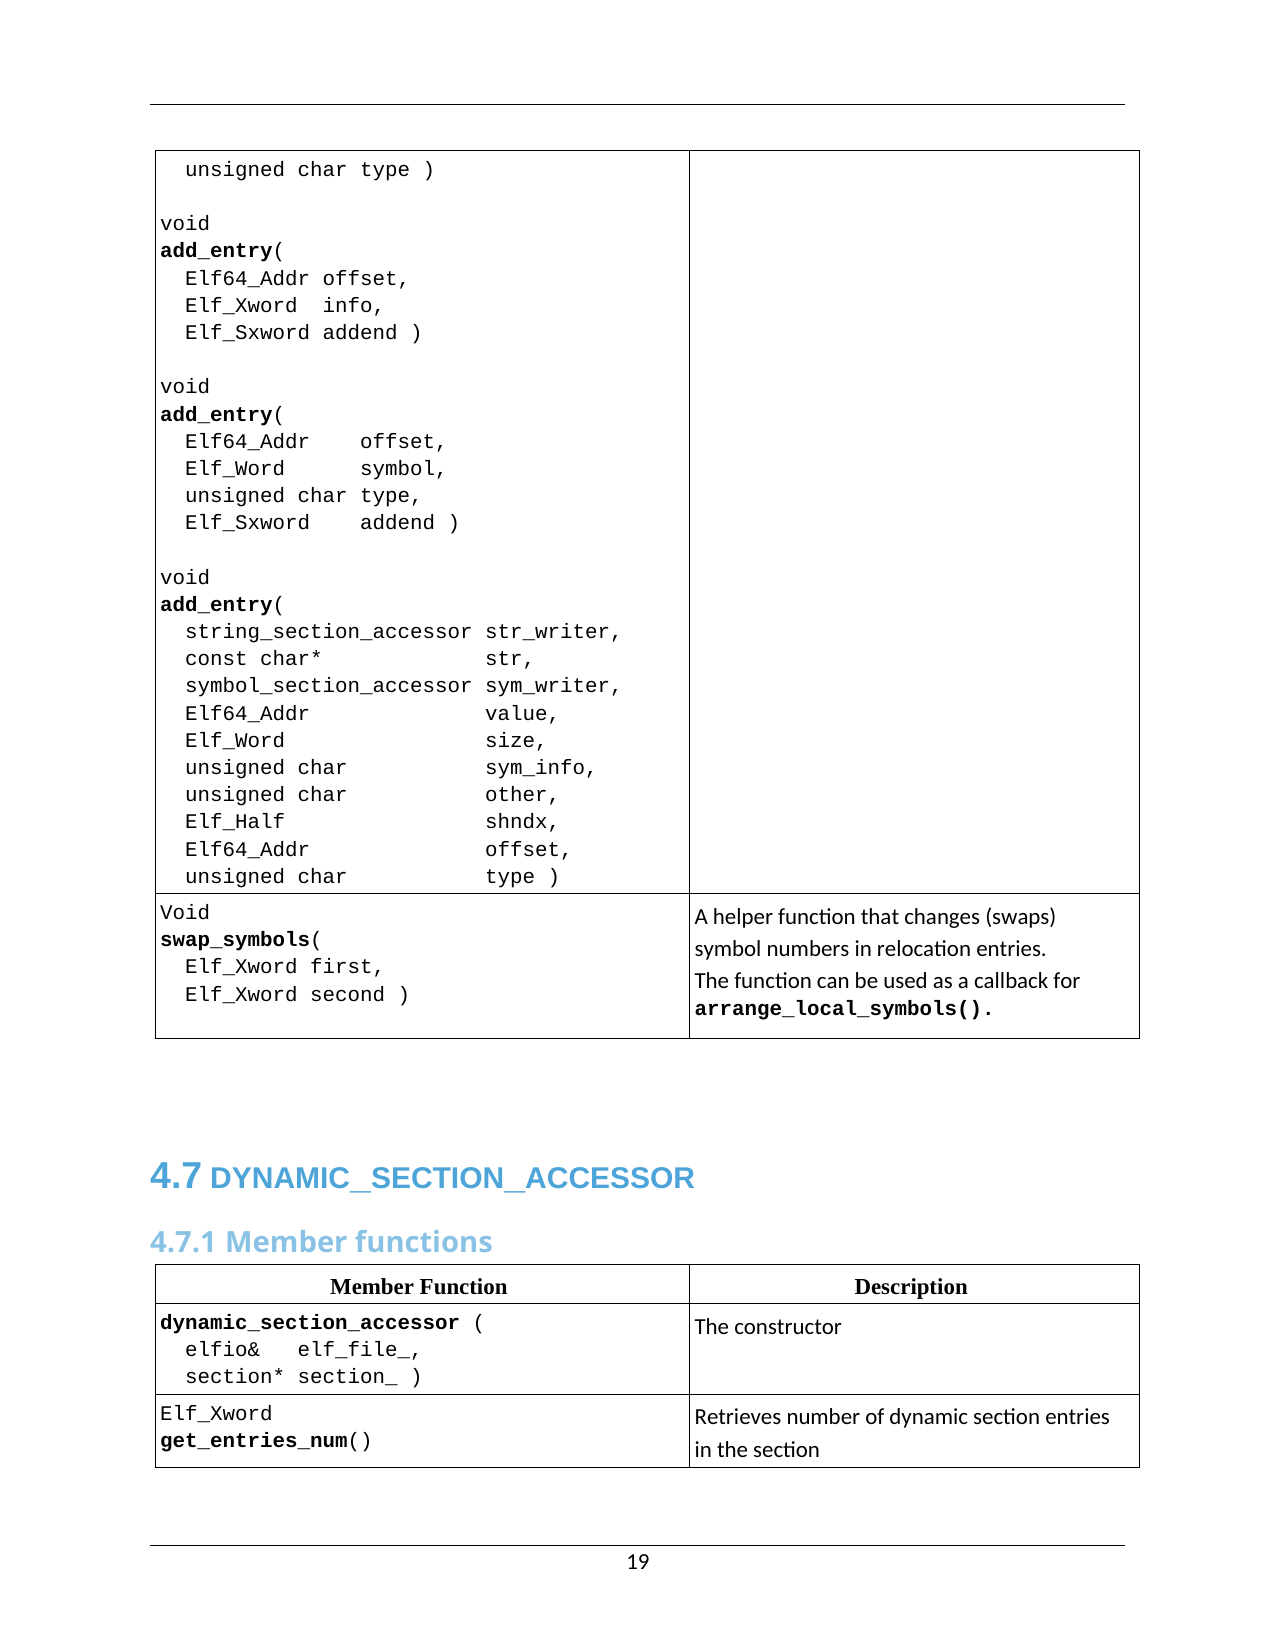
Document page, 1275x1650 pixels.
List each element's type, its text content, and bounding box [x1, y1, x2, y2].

table_header Description [690, 1265, 1139, 1303]
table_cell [156, 151, 689, 893]
table_header Member Function [156, 1265, 689, 1303]
subtitle dynamic_section_accessor [150, 1154, 1125, 1197]
table_cell Void swap_symbols( Elf_Xword first, Elf_Xword second ) [156, 894, 689, 1038]
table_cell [690, 151, 1139, 893]
table_cell Retrieves number of dynamic section entries in the section [690, 1395, 1139, 1467]
table_cell The constructor [690, 1304, 1139, 1394]
table_cell dynamic_section_accessor ( elfio& elf_file_, section* section_ ) [156, 1304, 689, 1394]
table_cell Elf_Xword get_entries_num() [156, 1395, 689, 1467]
table_cell A helper function that changes (swaps) symbol numbers in relocation entries. The function can be used as a callback for arrange_local_symbols(). [690, 894, 1139, 1038]
subtitle Member functions [150, 1221, 1125, 1261]
